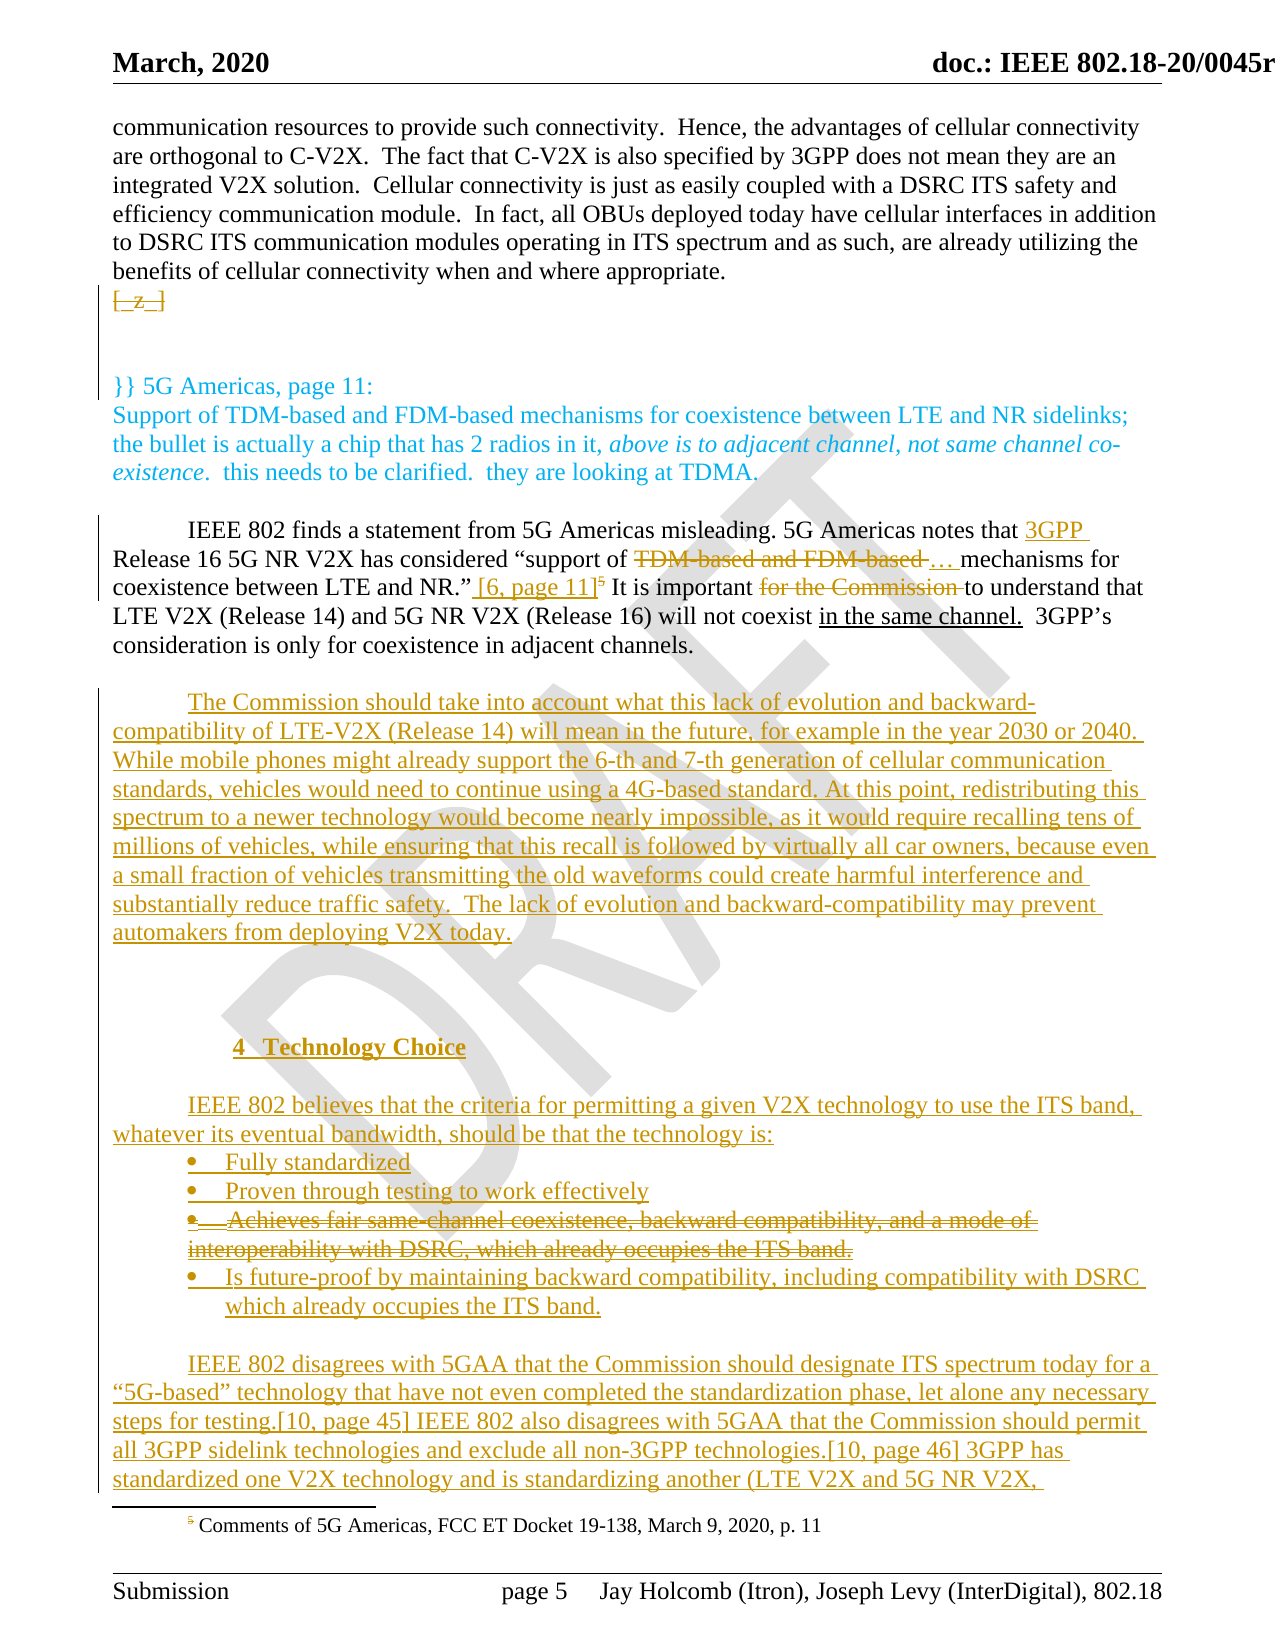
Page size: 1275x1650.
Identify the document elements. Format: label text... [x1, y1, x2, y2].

text Support of TDM-based and FDM-based mechanisms for coexistence between LTE and NR sidelinks; [112, 400, 1162, 429]
text }} 5G Americas, page 11: [112, 371, 1162, 400]
text the bullet is actually a chip that has 2 radios in it, above is to adjacent channel, not same channel co-existence. this needs to be clarified. they are looking at TDMA. [112, 429, 1162, 486]
text IEEE 802 finds a statement from 5G Americas misleading. 5G Americas notes that Release 16 5G NR V2X has considered “support of mechanisms for coexistence between LTE and NR.” It is important to understand that LTE V2X (Release 14) and 5G NR V2X (Release 16) will not coexist in the same channel. 3GPP’s consideration is only for coexistence in adjacent channels. [112, 515, 1162, 659]
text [112, 112, 1162, 285]
